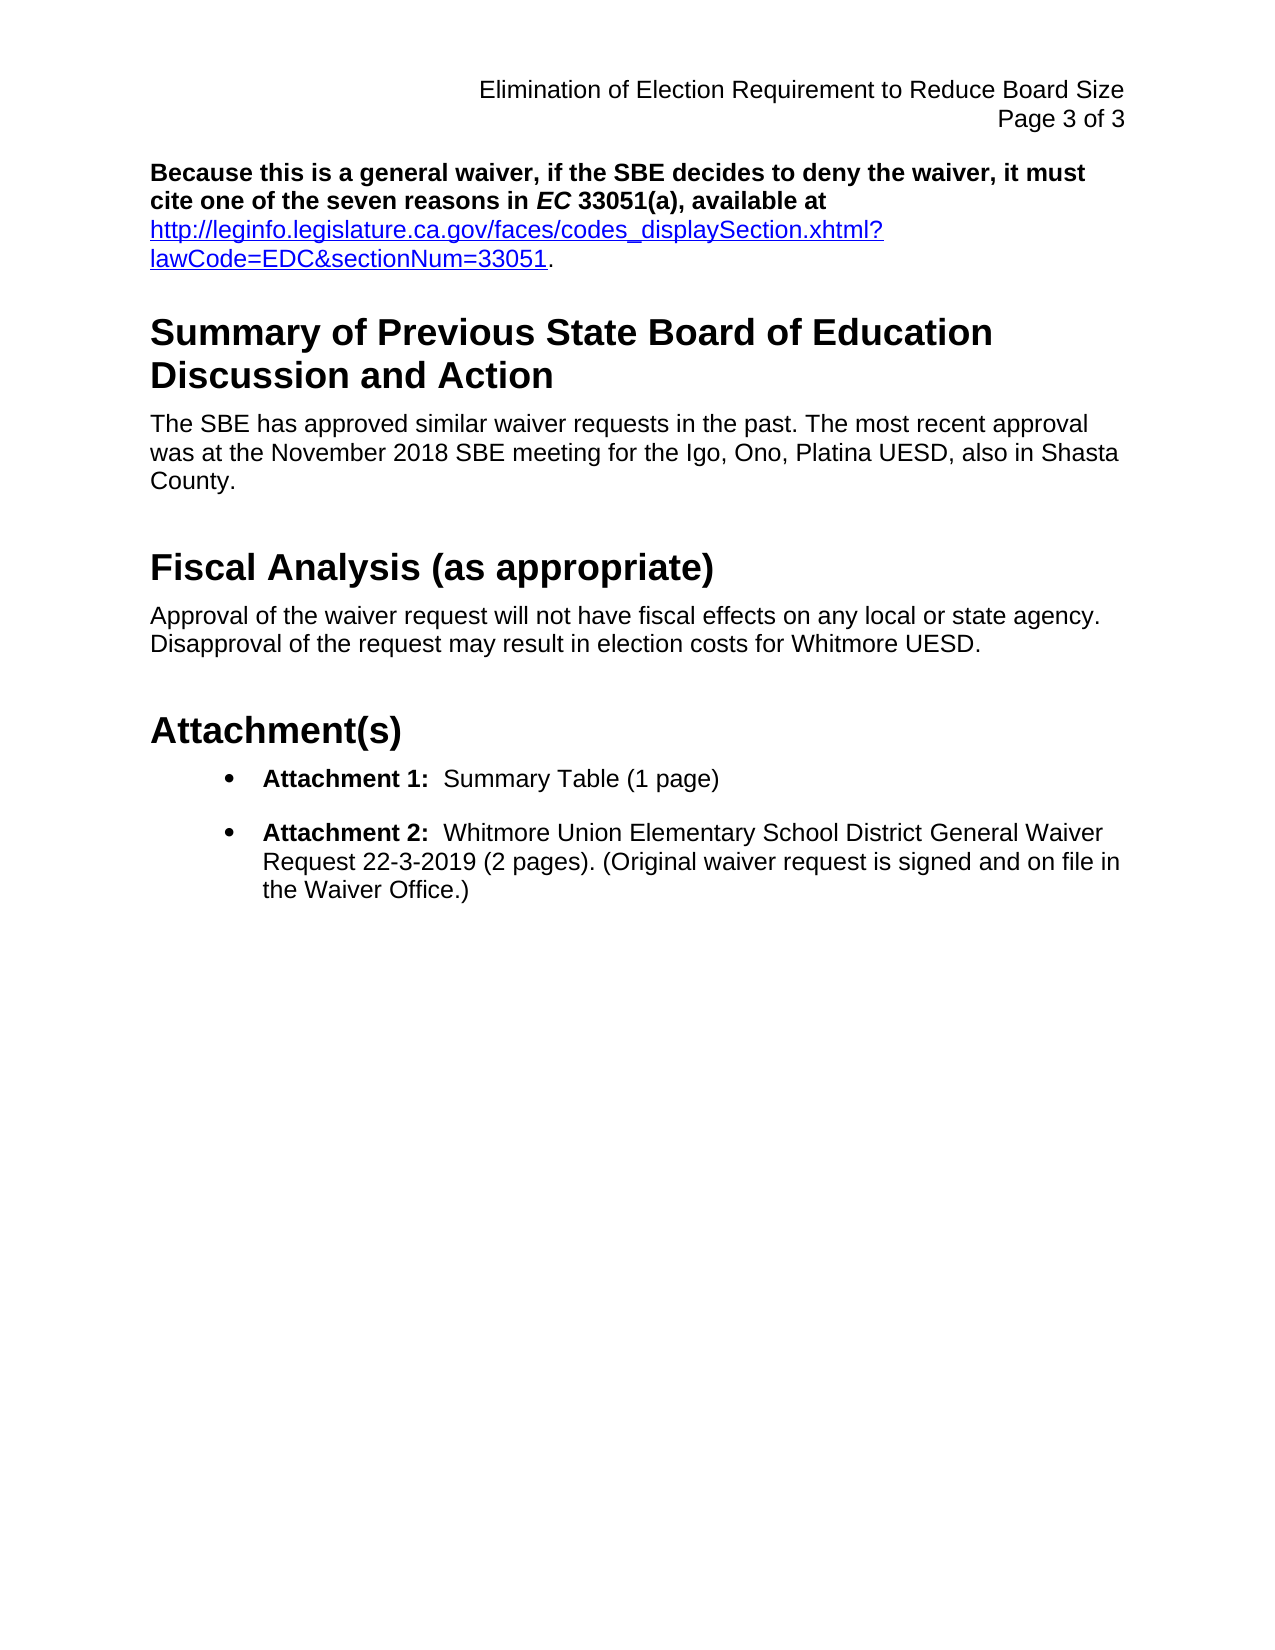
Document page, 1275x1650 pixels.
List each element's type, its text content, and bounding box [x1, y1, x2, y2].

list Attachment 1: Summary Table (1 page) [225, 764, 1125, 793]
subtitle Fiscal Analysis (as appropriate) [150, 545, 1125, 588]
subtitle Attachment(s) [150, 708, 1125, 751]
text Because this is a general waiver, if the SBE decides to deny the waiver, it must cite one of the seven reasons in EC 33051(a), available at http://leginfo.legislature.ca.gov/faces/codes_displaySection.xhtml?lawCode=EDC&sectionNum=33051. [150, 157, 1125, 272]
list Attachment 2: Whitmore Union Elementary School District General Waiver Request 22-3-2019 (2 pages). (Original waiver request is signed and on file in the Waiver Office.) [225, 818, 1125, 904]
text The SBE has approved similar waiver requests in the past. The most recent approval was at the November 2018 SBE meeting for the Igo, Ono, Platina UESD, also in Shasta County. [150, 409, 1125, 495]
text Approval of the waiver request will not have fiscal effects on any local or state agency. Disapproval of the request may result in election costs for Whitmore UESD. [150, 601, 1125, 658]
subtitle Summary of Previous State Board of Education Discussion and Action [150, 310, 1125, 396]
